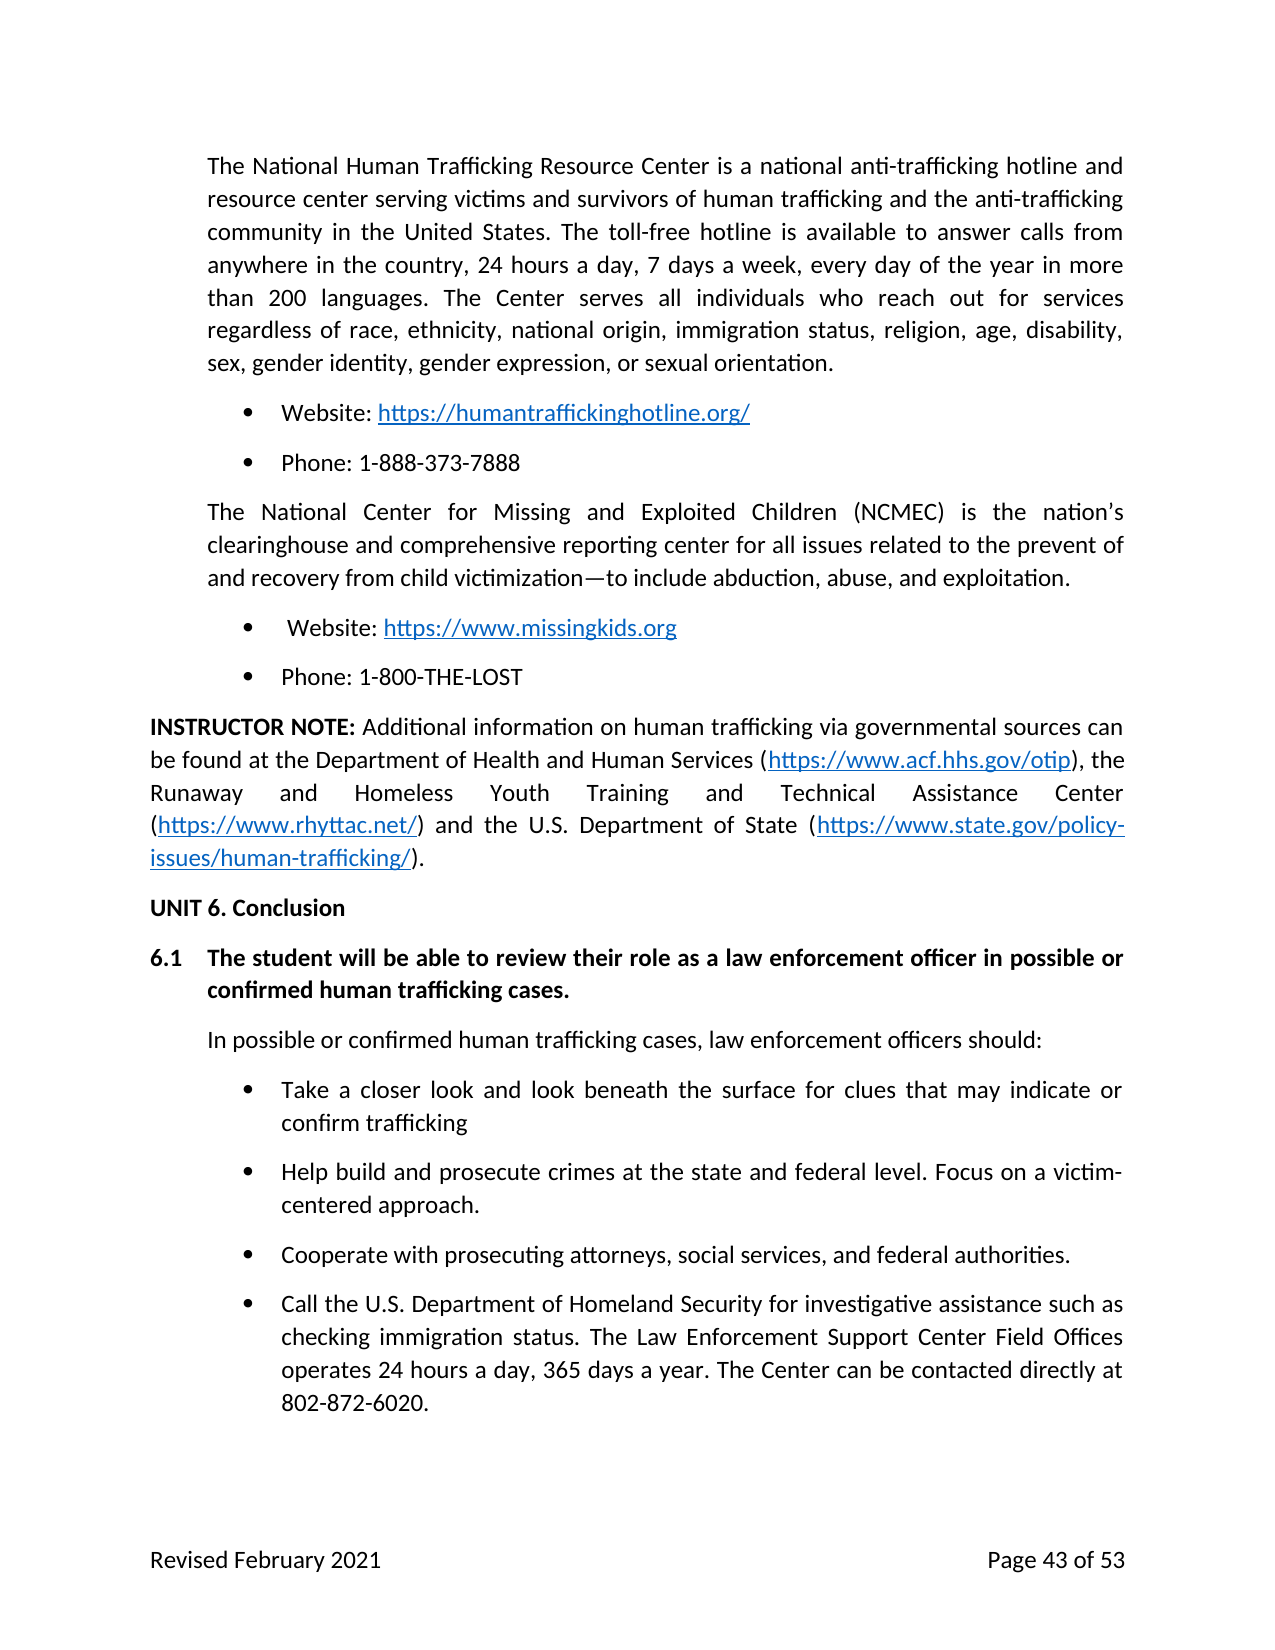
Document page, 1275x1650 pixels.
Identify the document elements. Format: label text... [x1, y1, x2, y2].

text In possible or confirmed human trafficking cases, law enforcement officers should: [207, 1024, 1125, 1055]
list Call the U.S. Department of Homeland Security for investigative assistance such as checking immigration status. The Law Enforcement Support Center Field Offices operates 24 hours a day, 365 days a year. The Center can be contacted directly at 802-872-6020. [244, 1288, 1125, 1418]
text The National Center for Missing and Exploited Children (NCMEC) is the nation’s clearinghouse and comprehensive reporting center for all issues related to the prevent of and recovery from child victimization—to include abduction, abuse, and exploitation. [207, 496, 1125, 593]
subtitle The student will be able to review their role as a law enforcement officer in possible or confirmed human trafficking cases. [150, 942, 1125, 1005]
list Website: https://humantraffickinghotline.org/ [244, 397, 1125, 428]
text The National Human Trafficking Resource Center is a national anti-trafficking hotline and resource center serving victims and survivors of human trafficking and the anti-trafficking community in the United States. The toll-free hotline is available to answer calls from anywhere in the country, 24 hours a day, 7 days a week, every day of the year in more than 200 languages. The Center serves all individuals who reach out for services regardless of race, ethnicity, national origin, immigration status, religion, age, disability, sex, gender identity, gender expression, or sexual orientation. [207, 150, 1125, 378]
list Phone: 1-888-373-7888 [244, 447, 1125, 477]
list Website: https://www.missingkids.org [244, 612, 1125, 642]
list Take a closer look and look beneath the surface for clues that may indicate or confirm trafficking [244, 1074, 1125, 1137]
list Help build and prosecute crimes at the state and federal level. Focus on a victim-centered approach. [244, 1156, 1125, 1220]
list Cooperate with prosecuting attorneys, social services, and federal authorities. [244, 1239, 1125, 1269]
list Phone: 1-800-THE-LOST [244, 661, 1125, 692]
subtitle UNIT 6. Conclusion [150, 892, 1125, 923]
text INSTRUCTOR NOTE: Additional information on human trafficking via governmental sources can be found at the Department of Health and Human Services (https://www.acf.hhs.gov/otip), the Runaway and Homeless Youth Training and Technical Assistance Center (https://www.rhyttac.net/) and the U.S. Department of State (https://www.state.gov/policy-issues/human-trafficking/). [150, 711, 1125, 873]
